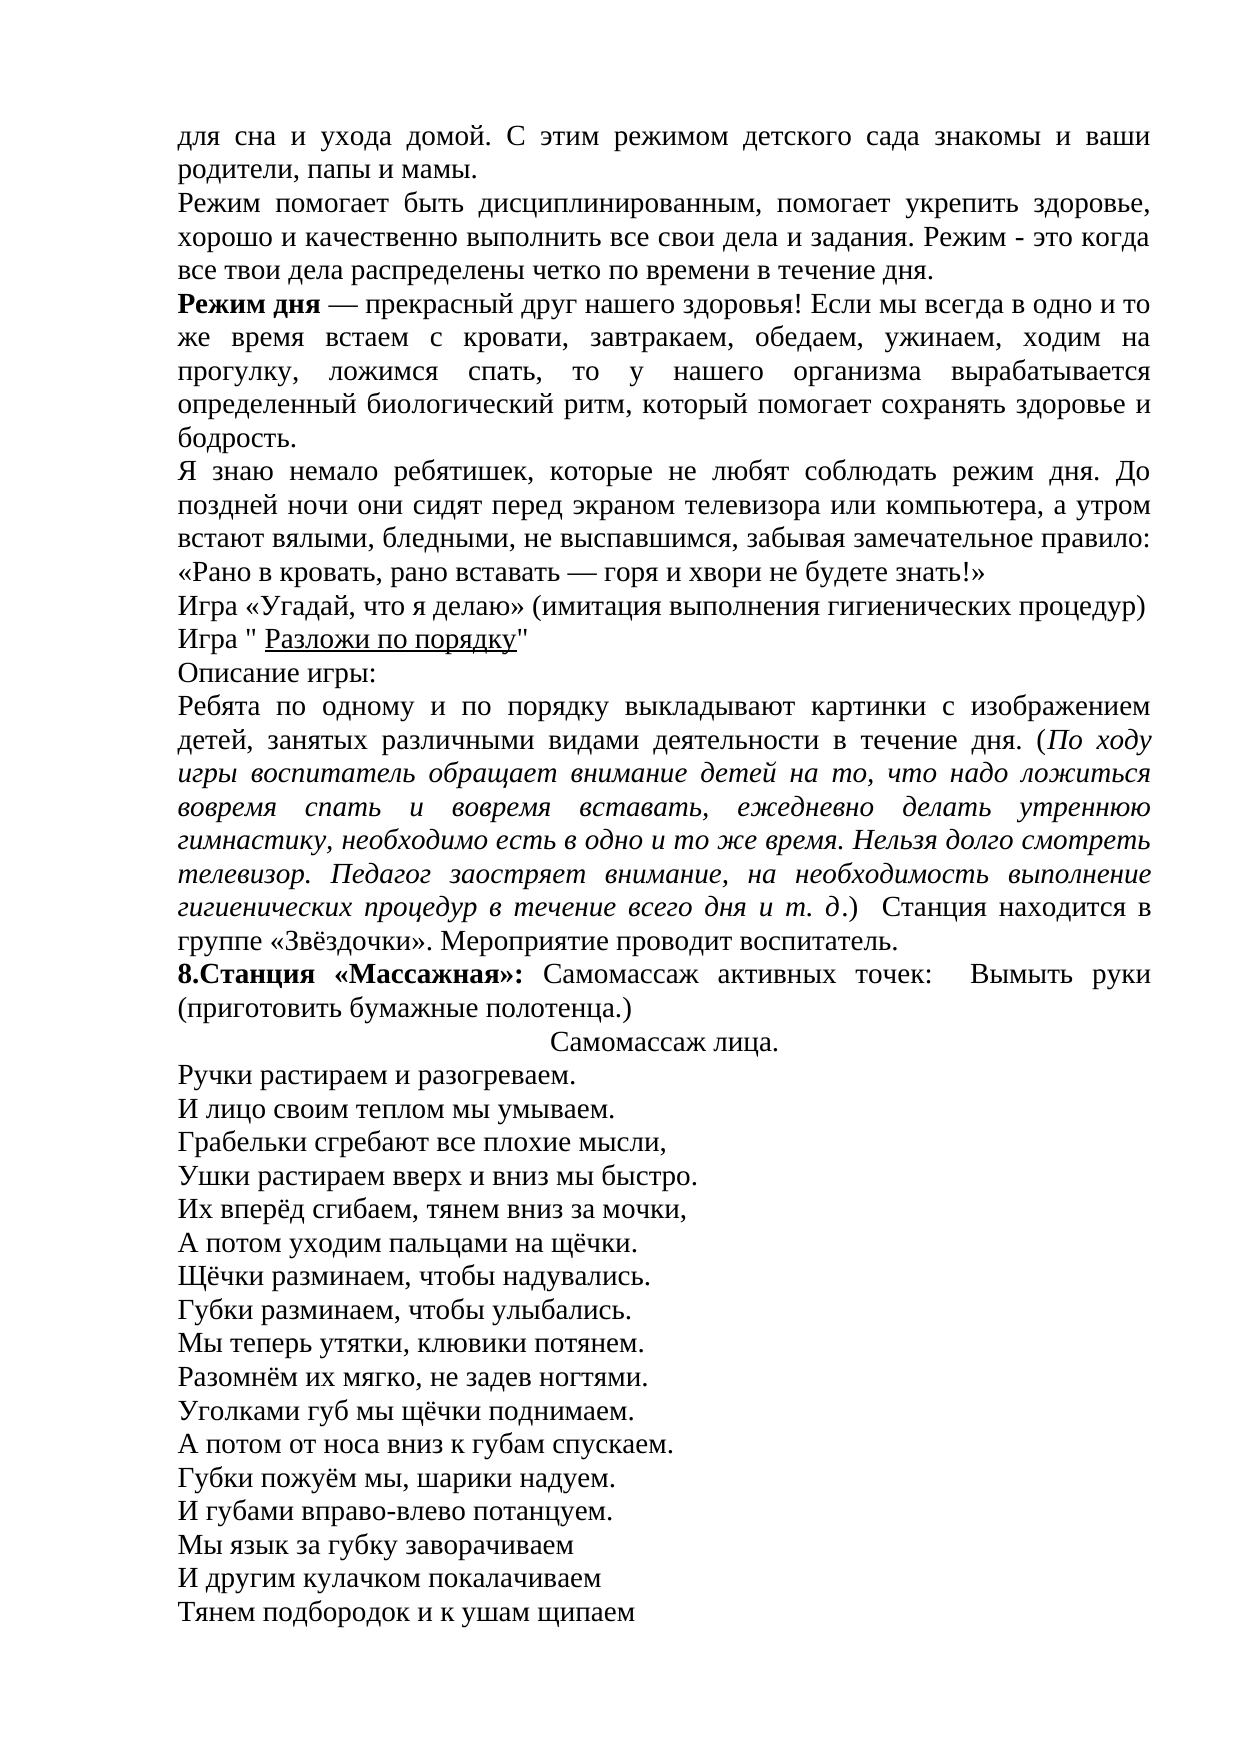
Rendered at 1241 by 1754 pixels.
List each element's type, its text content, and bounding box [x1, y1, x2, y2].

text Ребята по одному и по порядку выкладывают картинки с изображением детей, занятых различными видами деятельности в течение дня. (По ходу игры воспитатель обращает внимание детей на то, что надо ложиться вовремя спать и вовремя вставать, ежедневно делать утреннюю гимнастику, необходимо есть в одно и то же время. Нельзя долго смотреть телевизор. Педагог заостряет внимание, на необходимость выполнение гигиенических процедур в течение всего дня и т. д.) Станция находится в группе «Звёздочки». Мероприятие проводит воспитатель. [177, 688, 1152, 957]
text Игра " Разложи по порядку" [177, 621, 1152, 655]
text Губки разминаем, чтобы улыбались. [177, 1292, 1152, 1326]
text А потом от носа вниз к губам спускаем. [177, 1426, 1152, 1460]
text И другим кулачком покалачиваем [177, 1560, 1152, 1594]
text Разомнём их мягко, не задев ногтями. [177, 1359, 1152, 1393]
text Режим помогает быть дисциплинированным, помогает укрепить здоровье, хорошо и качественно выполнить все свои дела и задания. Режим - это когда все твои дела распределены четко по времени в течение дня. [177, 185, 1152, 286]
text Режим дня — прекрасный друг нашего здоровья! Если мы всегда в одно и то же время встаем с кровати, завтракаем, обедаем, ужинаем, ходим на прогулку, ложимся спать, то у нашего организма вырабатывается определенный биологический ритм, который помогает сохранять здоровье и бодрость. [177, 286, 1152, 453]
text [177, 118, 1152, 185]
text Самомассаж лица. [177, 1024, 1152, 1057]
text Мы теперь утятки, клювики потянем. [177, 1326, 1152, 1359]
text 8.Станция «Массажная»: Самомассаж активных точек: Вымыть руки (приготовить бумажные полотенца.) [177, 957, 1152, 1024]
text Мы язык за губку заворачиваем [177, 1527, 1152, 1560]
text Губки пожуём мы, шарики надуем. [177, 1460, 1152, 1493]
text Тянем подбородок и к ушам щипаем [177, 1594, 1152, 1627]
text Щёчки разминаем, чтобы надувались. [177, 1258, 1152, 1292]
text И губами вправо-влево потанцуем. [177, 1493, 1152, 1527]
text И лицо своим теплом мы умываем. [177, 1091, 1152, 1124]
text Уголками губ мы щёчки поднимаем. [177, 1393, 1152, 1426]
text Их вперёд сгибаем, тянем вниз за мочки, [177, 1191, 1152, 1225]
text Грабельки сгребают все плохие мысли, [177, 1124, 1152, 1158]
text Я знаю немало ребятишек, которые не любят соблюдать режим дня. До поздней ночи они сидят перед экраном телевизора или компьютера, а утром встают вялыми, бледными, не выспавшимся, забывая замечательное правило: «Рано в кровать, рано вставать — горя и хвори не будете знать!» [177, 453, 1152, 588]
text Описание игры: [177, 655, 1152, 688]
text Игра «Угадай, что я делаю» (имитация выполнения гигиенических процедур) [177, 588, 1152, 621]
text Ушки растираем вверх и вниз мы быстро. [177, 1158, 1152, 1191]
text Ручки растираем и разогреваем. [177, 1057, 1152, 1091]
text А потом уходим пальцами на щёчки. [177, 1225, 1152, 1258]
